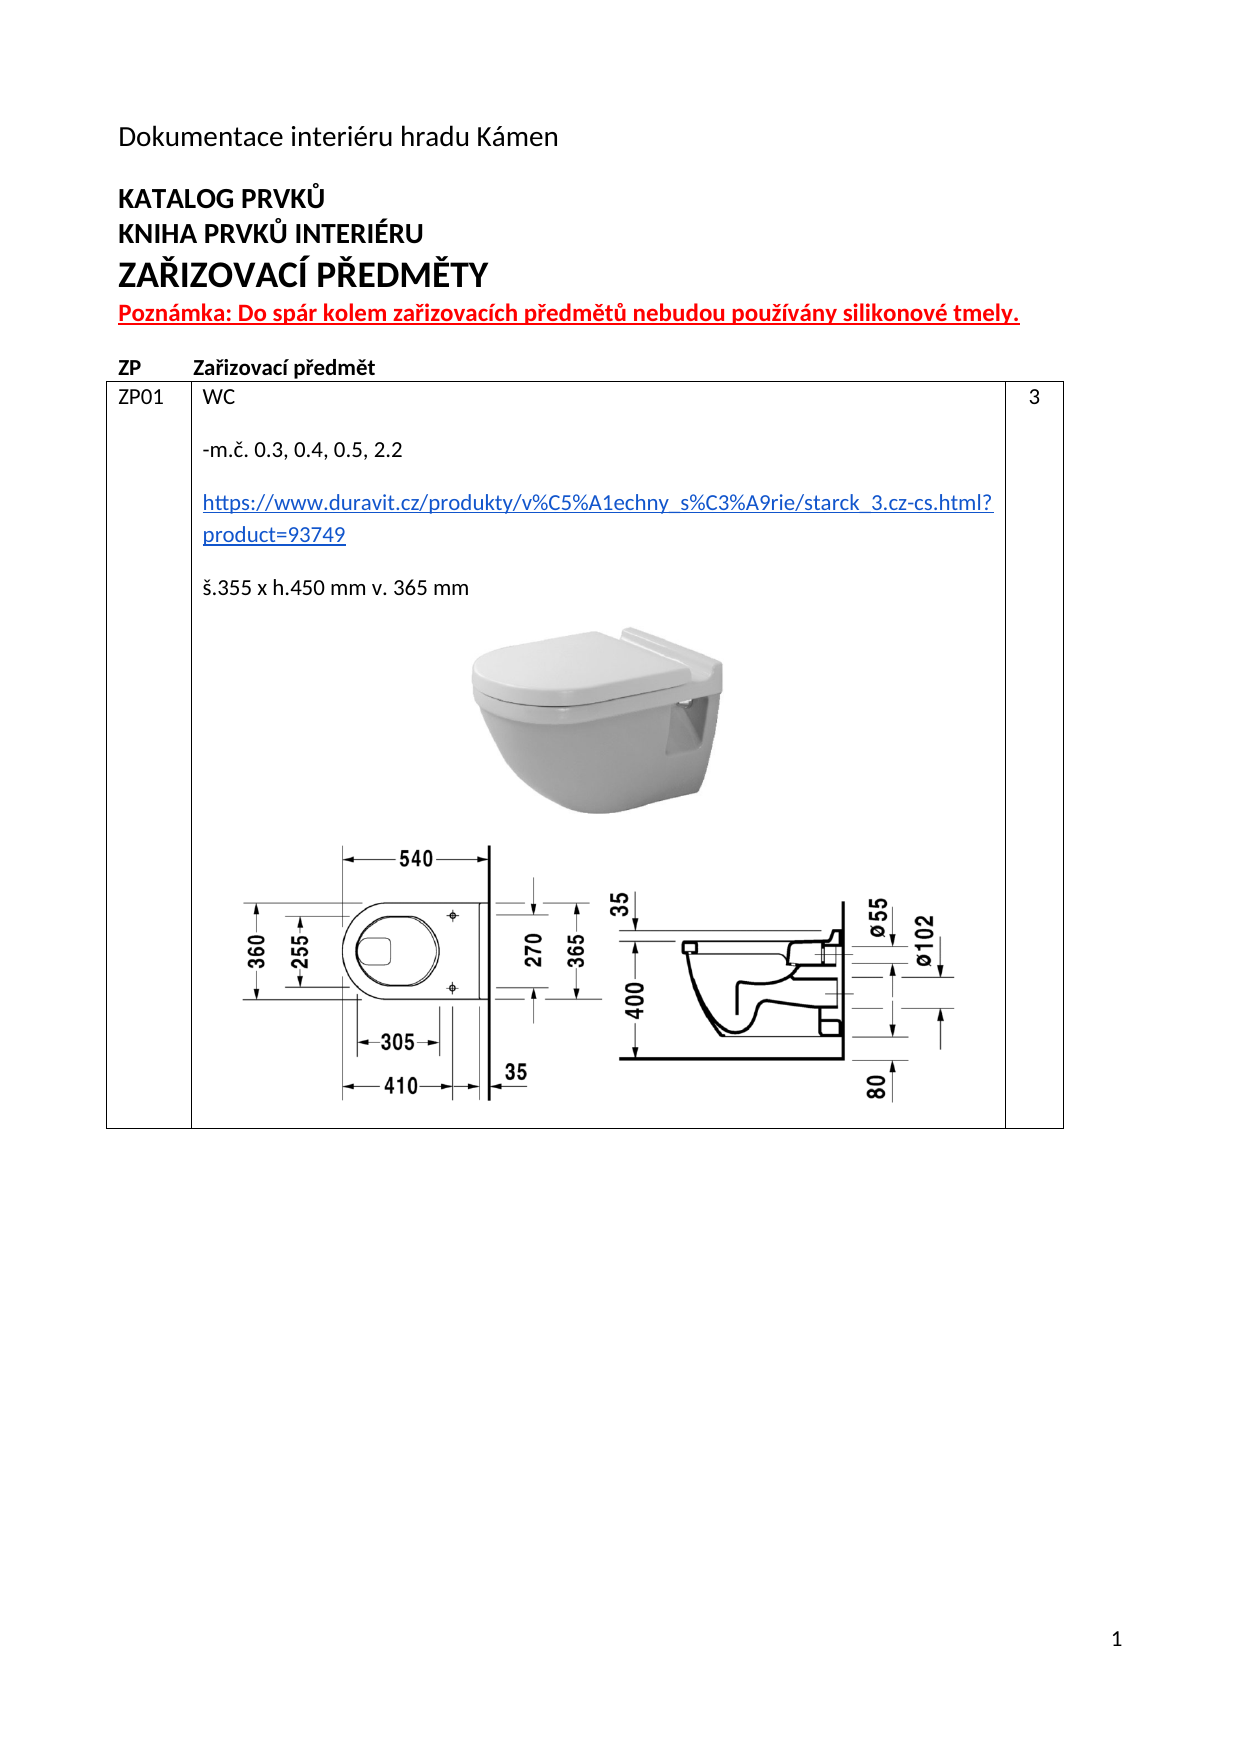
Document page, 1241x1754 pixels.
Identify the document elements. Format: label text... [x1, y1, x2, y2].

picture [470, 626, 726, 819]
text ZP Zařizovací předmět [118, 353, 1122, 381]
text Poznámka: Do spár kolem zařizovacích předmětů nebudou používány silikonové tmely. [118, 297, 1122, 327]
table_header WC -m.č. 0.3, 0.4, 0.5, 2.2 https://www.duravit.cz/produkty/v%C5%A1echny_s%C3%A9rie/starck_3.cz-cs.html?product=93749 š.355 x h.450 mm v. 365 mm [192, 382, 1005, 1127]
text Dokumentace interiéru hradu Kámen [118, 118, 1122, 154]
text ZAŘIZOVACÍ PŘEDMĚTY [118, 251, 1122, 297]
text KNIHA PRVKŮ INTERIÉRU [118, 216, 1122, 251]
table_header 3 [1006, 382, 1063, 1127]
picture [242, 843, 955, 1103]
text KATALOG PRVKŮ [118, 180, 1122, 216]
table_header ZP01 [107, 382, 191, 1127]
